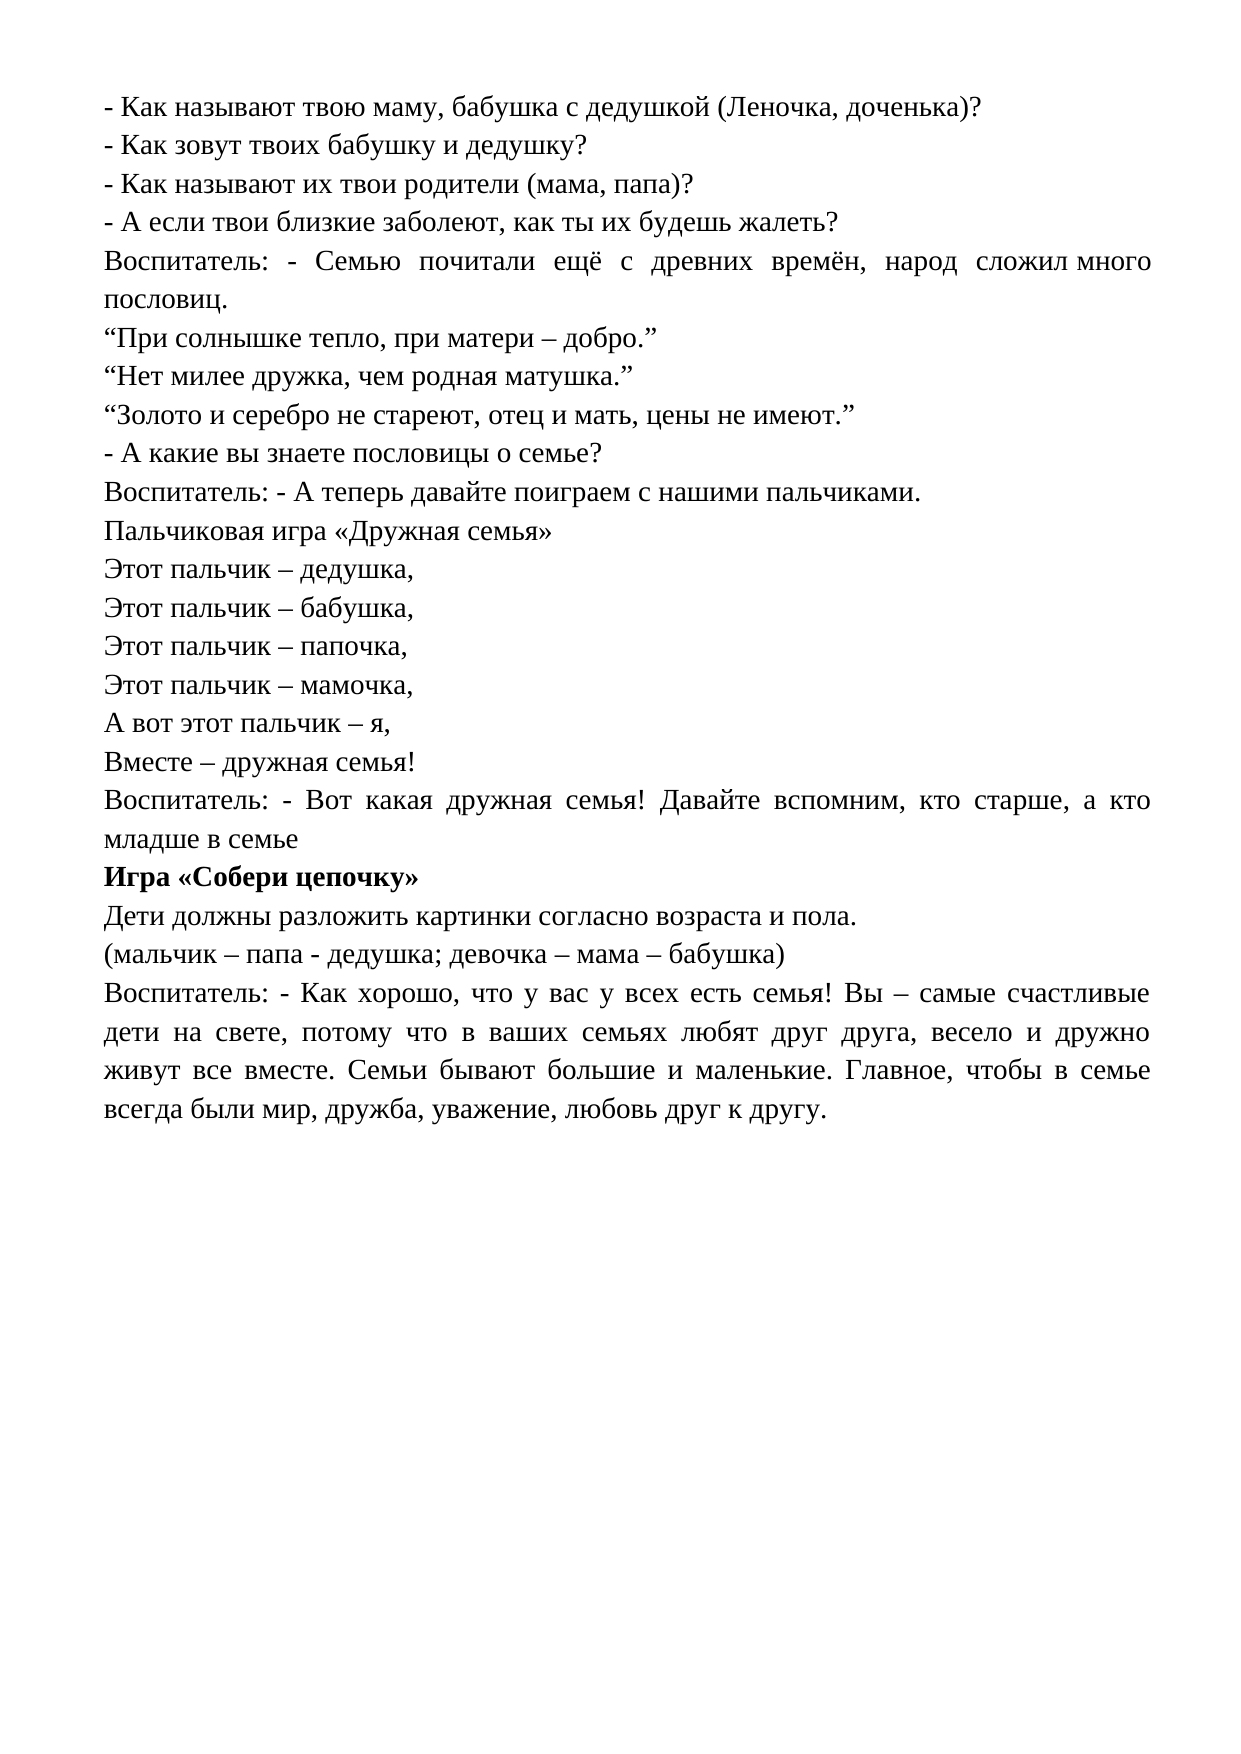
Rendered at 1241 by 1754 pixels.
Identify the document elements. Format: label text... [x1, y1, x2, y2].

text (мальчик – папа - дедушка; девочка – мама – бабушка) [103, 937, 1152, 970]
text Дети должны разложить картинки согласно возраста и пола. [103, 898, 1152, 932]
text Этот пальчик – мамочка, [103, 667, 1152, 700]
text Воспитатель: - Вот какая дружная семья! Давайте вспомним, кто старше, а кто младше в семье [103, 782, 1152, 854]
text Вместе – дружная семья! [103, 744, 1152, 777]
text Этот пальчик – папочка, [103, 628, 1152, 662]
text Пальчиковая игра «Дружная семья» [103, 513, 1152, 546]
text - Как зовут твоих бабушку и дедушку? [103, 127, 1152, 161]
text Игра «Собери цепочку» [103, 859, 1152, 893]
text Воспитатель: - Как хорошо, что у вас у всех есть семья! Вы – самые счастливые дети на свете, потому что в ваших семьях любят друг друга, весело и дружно живут все вместе. Семьи бывают большие и маленькие. Главное, чтобы в семье всегда были мир, дружба, уважение, любовь друг к другу. [103, 975, 1152, 1124]
text А вот этот пальчик – я, [103, 705, 1152, 739]
text “Золото и серебро не стареют, отец и мать, цены не имеют.” [103, 397, 1152, 431]
text “При солнышке тепло, при матери – добро.” [103, 320, 1152, 353]
text - А если твои близкие заболеют, как ты их будешь жалеть? [103, 204, 1152, 238]
text Воспитатель: - Семью почитали ещё с древних времён, народ сложил много пословиц. [103, 243, 1152, 315]
text - Как называют их твои родители (мама, папа)? [103, 166, 1152, 199]
text - Как называют твою маму, бабушка с дедушкой (Леночка, доченька)? [103, 89, 1152, 122]
text Воспитатель: - А теперь давайте поиграем с нашими пальчиками. [103, 474, 1152, 508]
text “Нет милее дружка, чем родная матушка.” [103, 358, 1152, 392]
text Этот пальчик – дедушка, [103, 551, 1152, 585]
text Этот пальчик – бабушка, [103, 590, 1152, 623]
text - А какие вы знаете пословицы о семье? [103, 436, 1152, 469]
